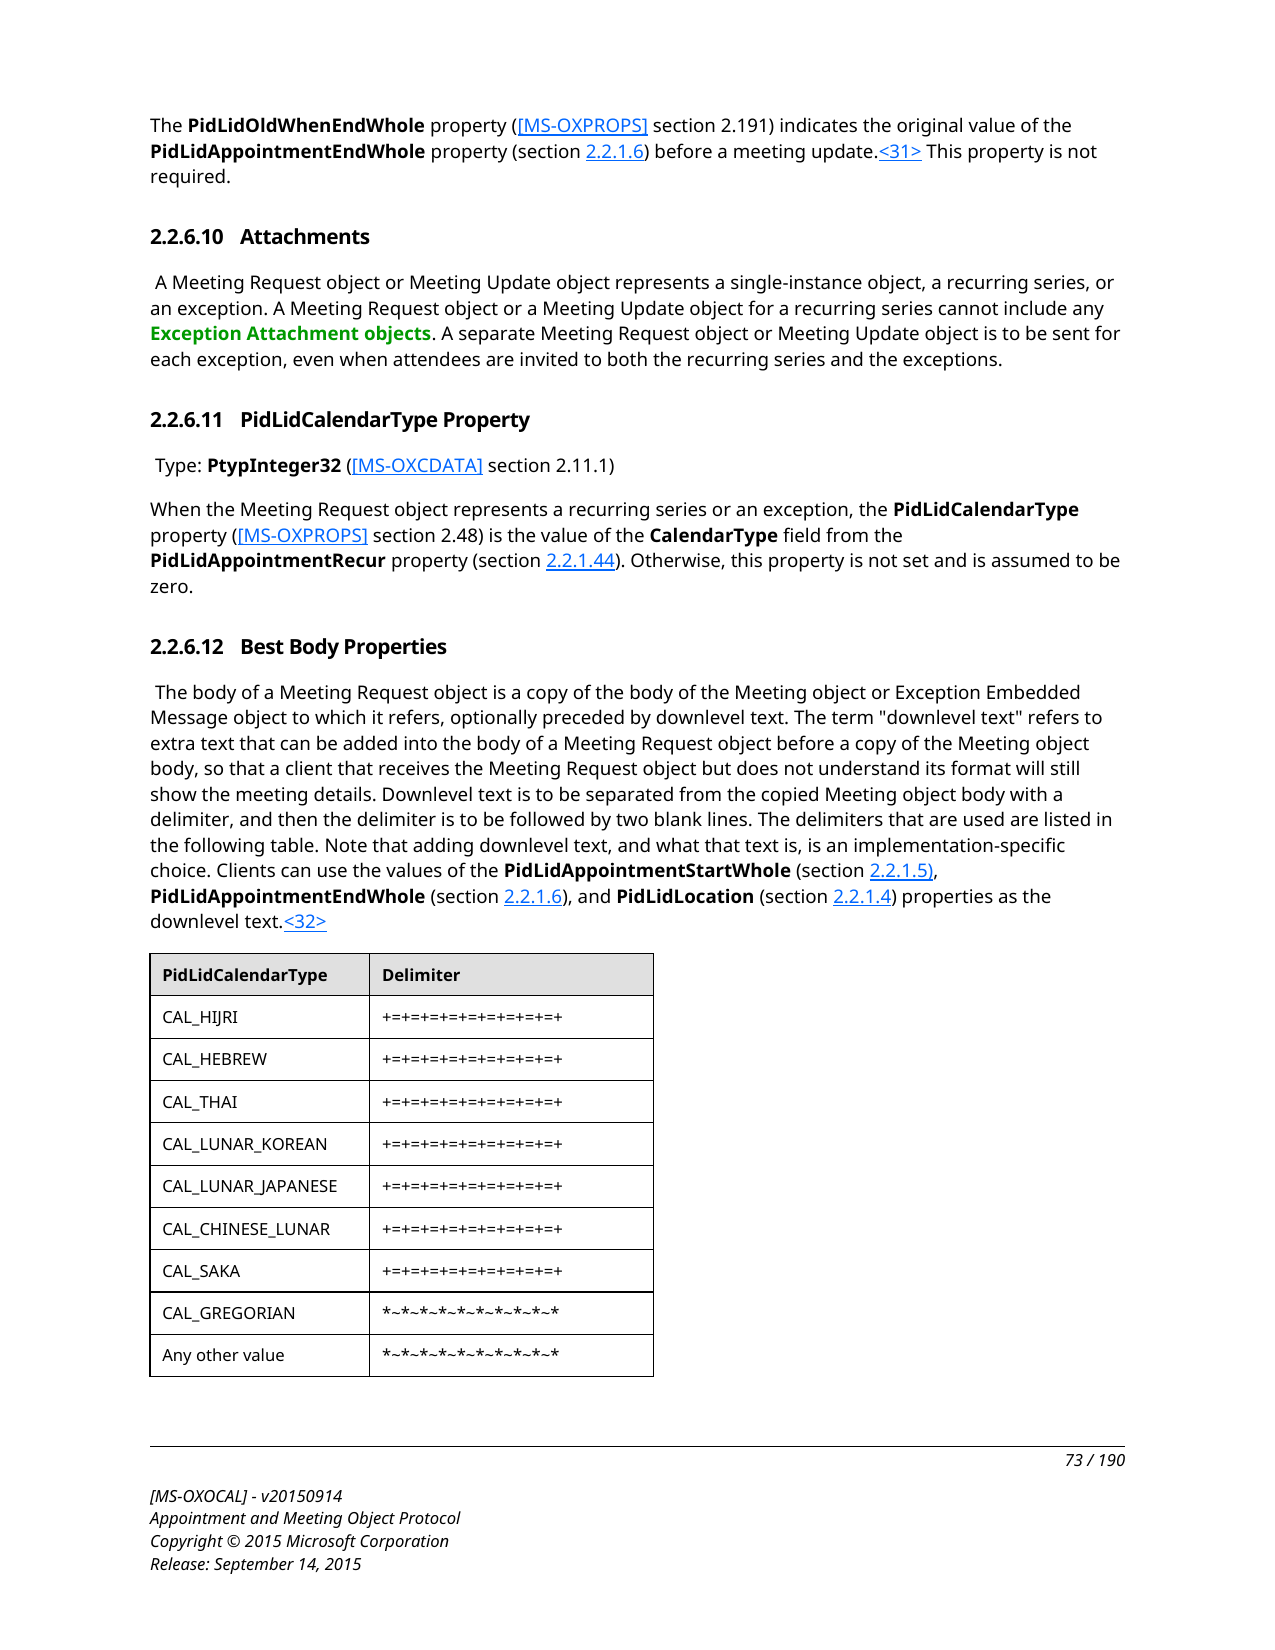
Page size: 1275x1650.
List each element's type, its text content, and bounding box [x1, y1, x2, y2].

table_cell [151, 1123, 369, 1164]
text A Meeting Request object or Meeting Update object represents a single-instance object, a recurring series, or an exception. A Meeting Request object or a Meeting Update object for a recurring series cannot include any Exception Attachment objects. A separate Meeting Request object or Meeting Update object is to be sent for each exception, even when attendees are invited to both the recurring series and the exceptions. [150, 269, 1125, 372]
text The PidLidOldWhenEndWhole property ([MS-OXPROPS] section 2.191) indicates the original value of the PidLidAppointmentEndWhole property (section 2.2.1.6) before a meeting update.<31> This property is not required. [150, 112, 1125, 189]
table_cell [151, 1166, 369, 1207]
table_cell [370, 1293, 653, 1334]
text Type: PtypInteger32 ([MS-OXCDATA] section 2.11.1) [150, 452, 1125, 478]
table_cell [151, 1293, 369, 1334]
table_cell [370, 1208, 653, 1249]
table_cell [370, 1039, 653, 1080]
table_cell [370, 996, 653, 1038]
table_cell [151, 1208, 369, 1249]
text The body of a Meeting Request object is a copy of the body of the Meeting object or Exception Embedded Message object to which it refers, optionally preceded by downlevel text. The term "downlevel text" refers to extra text that can be added into the body of a Meeting Request object before a copy of the Meeting object body, so that a client that receives the Meeting Request object but does not understand its format will still show the meeting details. Downlevel text is to be separated from the copied Meeting object body with a delimiter, and then the delimiter is to be followed by two blank lines. The delimiters that are used are listed in the following table. Note that adding downlevel text, and what that text is, is an implementation-specific choice. Clients can use the values of the PidLidAppointmentStartWhole (section 2.2.1.5), PidLidAppointmentEndWhole (section 2.2.1.6), and PidLidLocation (section 2.2.1.4) properties as the downlevel text.<32> [150, 679, 1125, 934]
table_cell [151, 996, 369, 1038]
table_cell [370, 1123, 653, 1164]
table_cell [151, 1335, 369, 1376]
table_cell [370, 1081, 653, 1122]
subtitle Attachments [150, 222, 1125, 251]
subtitle PidLidCalendarType Property [150, 405, 1125, 433]
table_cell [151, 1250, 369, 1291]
text When the Meeting Request object represents a recurring series or an exception, the PidLidCalendarType property ([MS-OXPROPS] section 2.48) is the value of the CalendarType field from the PidLidAppointmentRecur property (section 2.2.1.44). Otherwise, this property is not set and is assumed to be zero. [150, 496, 1125, 598]
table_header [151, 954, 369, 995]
subtitle Best Body Properties [150, 632, 1125, 660]
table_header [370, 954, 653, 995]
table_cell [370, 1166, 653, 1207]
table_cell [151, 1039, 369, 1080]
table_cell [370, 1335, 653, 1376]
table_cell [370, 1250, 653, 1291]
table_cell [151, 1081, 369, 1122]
